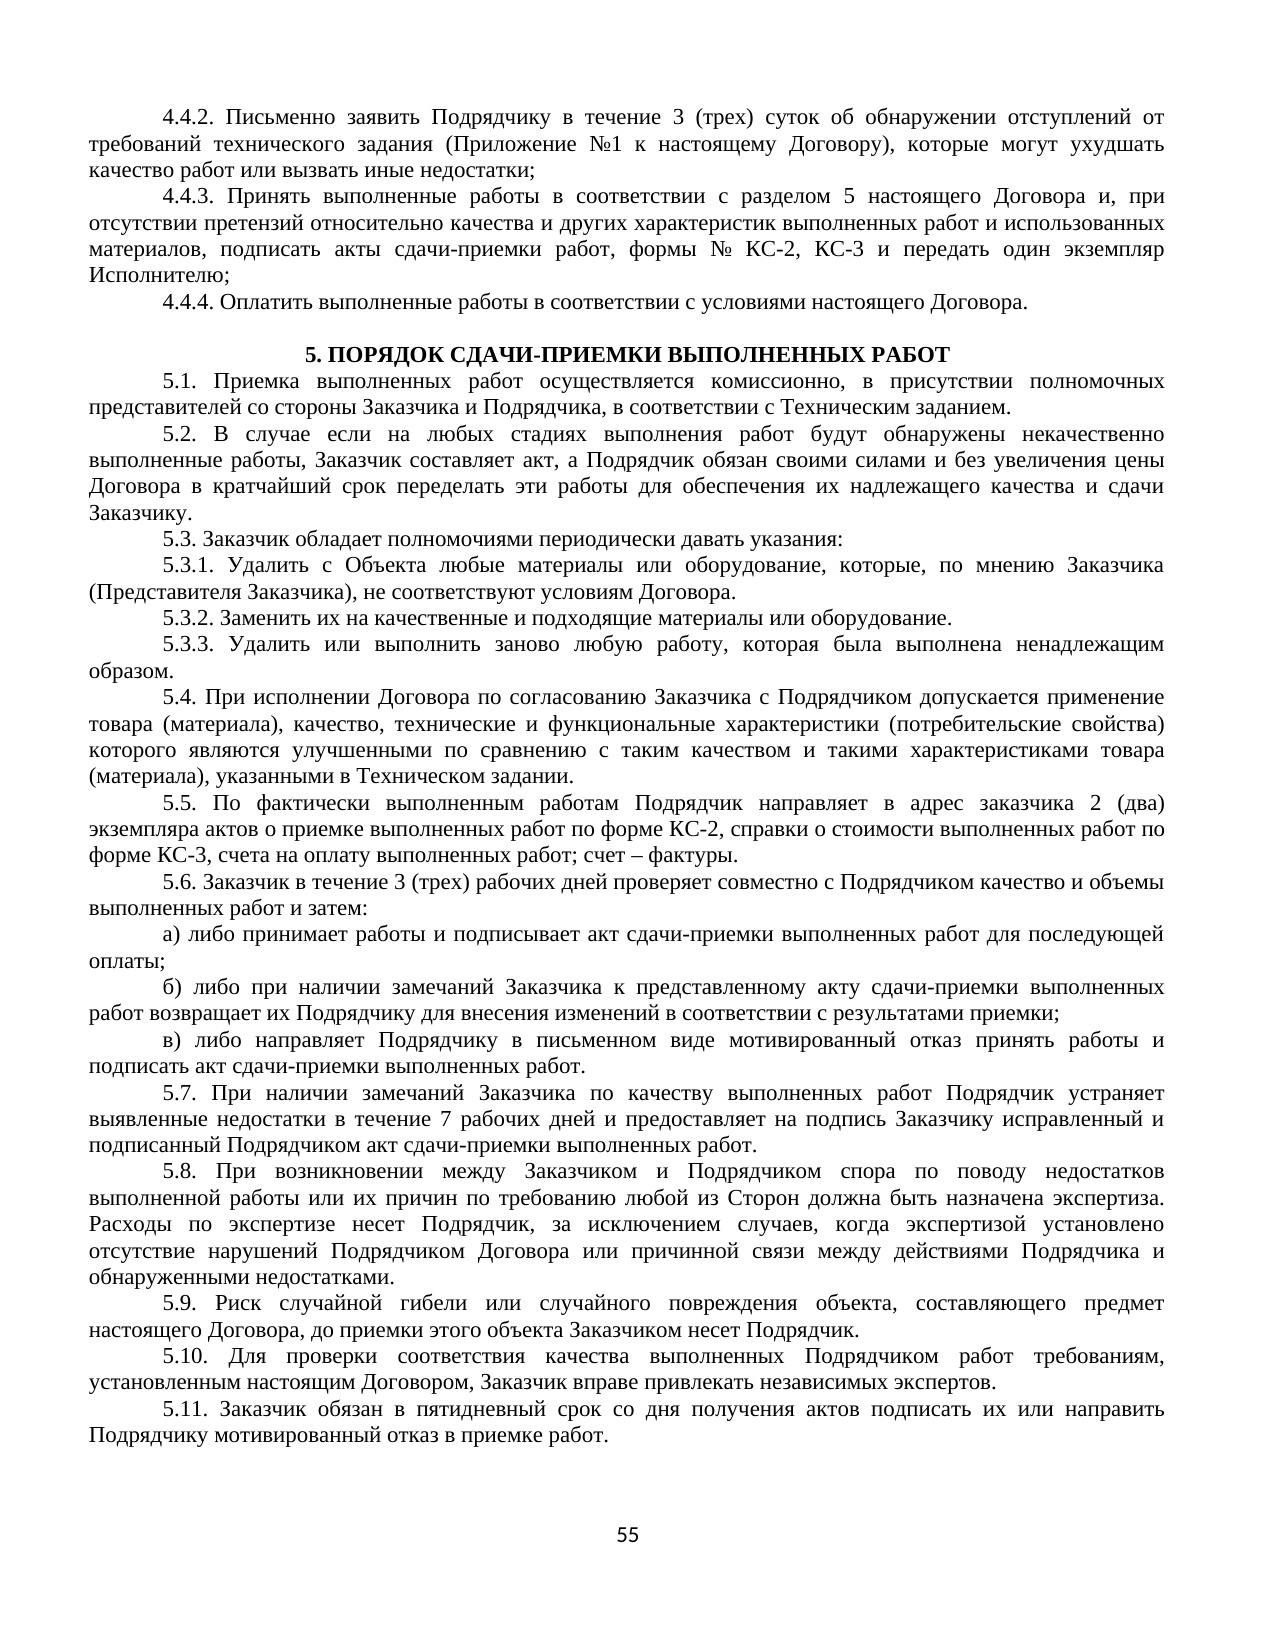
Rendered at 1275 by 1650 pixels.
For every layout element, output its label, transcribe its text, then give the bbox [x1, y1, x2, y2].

text в) либо направляет Подрядчику в письменном виде мотивированный отказ принять работы и подписать акт сдачи-приемки выполненных работ. [89, 1026, 1167, 1078]
text 5.3.2. Заменить их на качественные и подходящие материалы или оборудование. [89, 604, 1167, 631]
text 5.9. Риск случайной гибели или случайного повреждения объекта, составляющего предмет настоящего Договора, до приемки этого объекта Заказчиком несет Подрядчик. [89, 1289, 1167, 1342]
text 5.10. Для проверки соответствия качества выполненных Подрядчиком работ требованиям, установленным настоящим Договором, Заказчик вправе привлекать независимых экспертов. [89, 1342, 1167, 1395]
text б) либо при наличии замечаний Заказчика к представленному акту сдачи-приемки выполненных работ возвращает их Подрядчику для внесения изменений в соответствии с результатами приемки; [89, 973, 1167, 1026]
text 5.5. По фактически выполненным работам Подрядчик направляет в адрес заказчика 2 (два) экземпляра актов о приемке выполненных работ по форме КС-2, справки о стоимости выполненных работ по форме КС-3, счета на оплату выполненных работ; счет – фактуры. [89, 789, 1167, 868]
text а) либо принимает работы и подписывает акт сдачи-приемки выполненных работ для последующей оплаты; [89, 920, 1167, 973]
text 5.3.3. Удалить или выполнить заново любую работу, которая была выполнена ненадлежащим образом. [89, 631, 1167, 683]
text 4.4.2. Письменно заявить Подрядчику в течение 3 (трех) суток об обнаружении отступлений от требований технического задания (Приложение №1 к настоящему Договору), которые могут ухудшать качество работ или вызвать иные недостатки; [89, 103, 1167, 182]
text 5.6. Заказчик в течение 3 (трех) рабочих дней проверяет совместно с Подрядчиком качество и объемы выполненных работ и затем: [89, 868, 1167, 920]
text 5.8. При возникновении между Заказчиком и Подрядчиком спора по поводу недостатков выполненной работы или их причин по требованию любой из Сторон должна быть назначена экспертиза. Расходы по экспертизе несет Подрядчик, за исключением случаев, когда экспертизой установлено отсутствие нарушений Подрядчиком Договора или причинной связи между действиями Подрядчика и обнаруженными недостатками. [89, 1158, 1167, 1289]
text 5.3. Заказчик обладает полномочиями периодически давать указания: [89, 525, 1167, 551]
text 4.4.3. Принять выполненные работы в соответствии с разделом 5 настоящего Договора и, при отсутствии претензий относительно качества и других характеристик выполненных работ и использованных материалов, подписать акты сдачи-приемки работ, формы № КС-2, КС-3 и передать один экземпляр Исполнителю; [89, 182, 1167, 288]
text 5.1. Приемка выполненных работ осуществляется комиссионно, в присутствии полномочных представителей со стороны Заказчика и Подрядчика, в соответствии с Техническим заданием. [89, 367, 1167, 420]
text 4.4.4. Оплатить выполненные работы в соответствии с условиями настоящего Договора. [89, 288, 1167, 314]
text 5.3.1. Удалить с Объекта любые материалы или оборудование, которые, по мнению Заказчика (Представителя Заказчика), не соответствуют условиям Договора. [89, 551, 1167, 604]
text 5.7. При наличии замечаний Заказчика по качеству выполненных работ Подрядчик устраняет выявленные недостатки в течение 7 рабочих дней и предоставляет на подпись Заказчику исправленный и подписанный Подрядчиком акт сдачи-приемки выполненных работ. [89, 1078, 1167, 1158]
text 5. ПОРЯДОК СДАЧИ-ПРИЕМКИ ВЫПОЛНЕННЫХ РАБОТ [89, 341, 1167, 367]
text 5.11. Заказчик обязан в пятидневный срок со дня получения актов подписать их или направить Подрядчику мотивированный отказ в приемке работ. [89, 1395, 1167, 1447]
text 5.2. В случае если на любых стадиях выполнения работ будут обнаружены некачественно выполненные работы, Заказчик составляет акт, а Подрядчик обязан своими силами и без увеличения цены Договора в кратчайший срок переделать эти работы для обеспечения их надлежащего качества и сдачи Заказчику. [89, 420, 1167, 525]
text 5.4. При исполнении Договора по согласованию Заказчика с Подрядчиком допускается применение товара (материала), качество, технические и функциональные характеристики (потребительские свойства) которого являются улучшенными по сравнению с таким качеством и такими характеристиками товара (материала), указанными в Техническом задании. [89, 683, 1167, 789]
